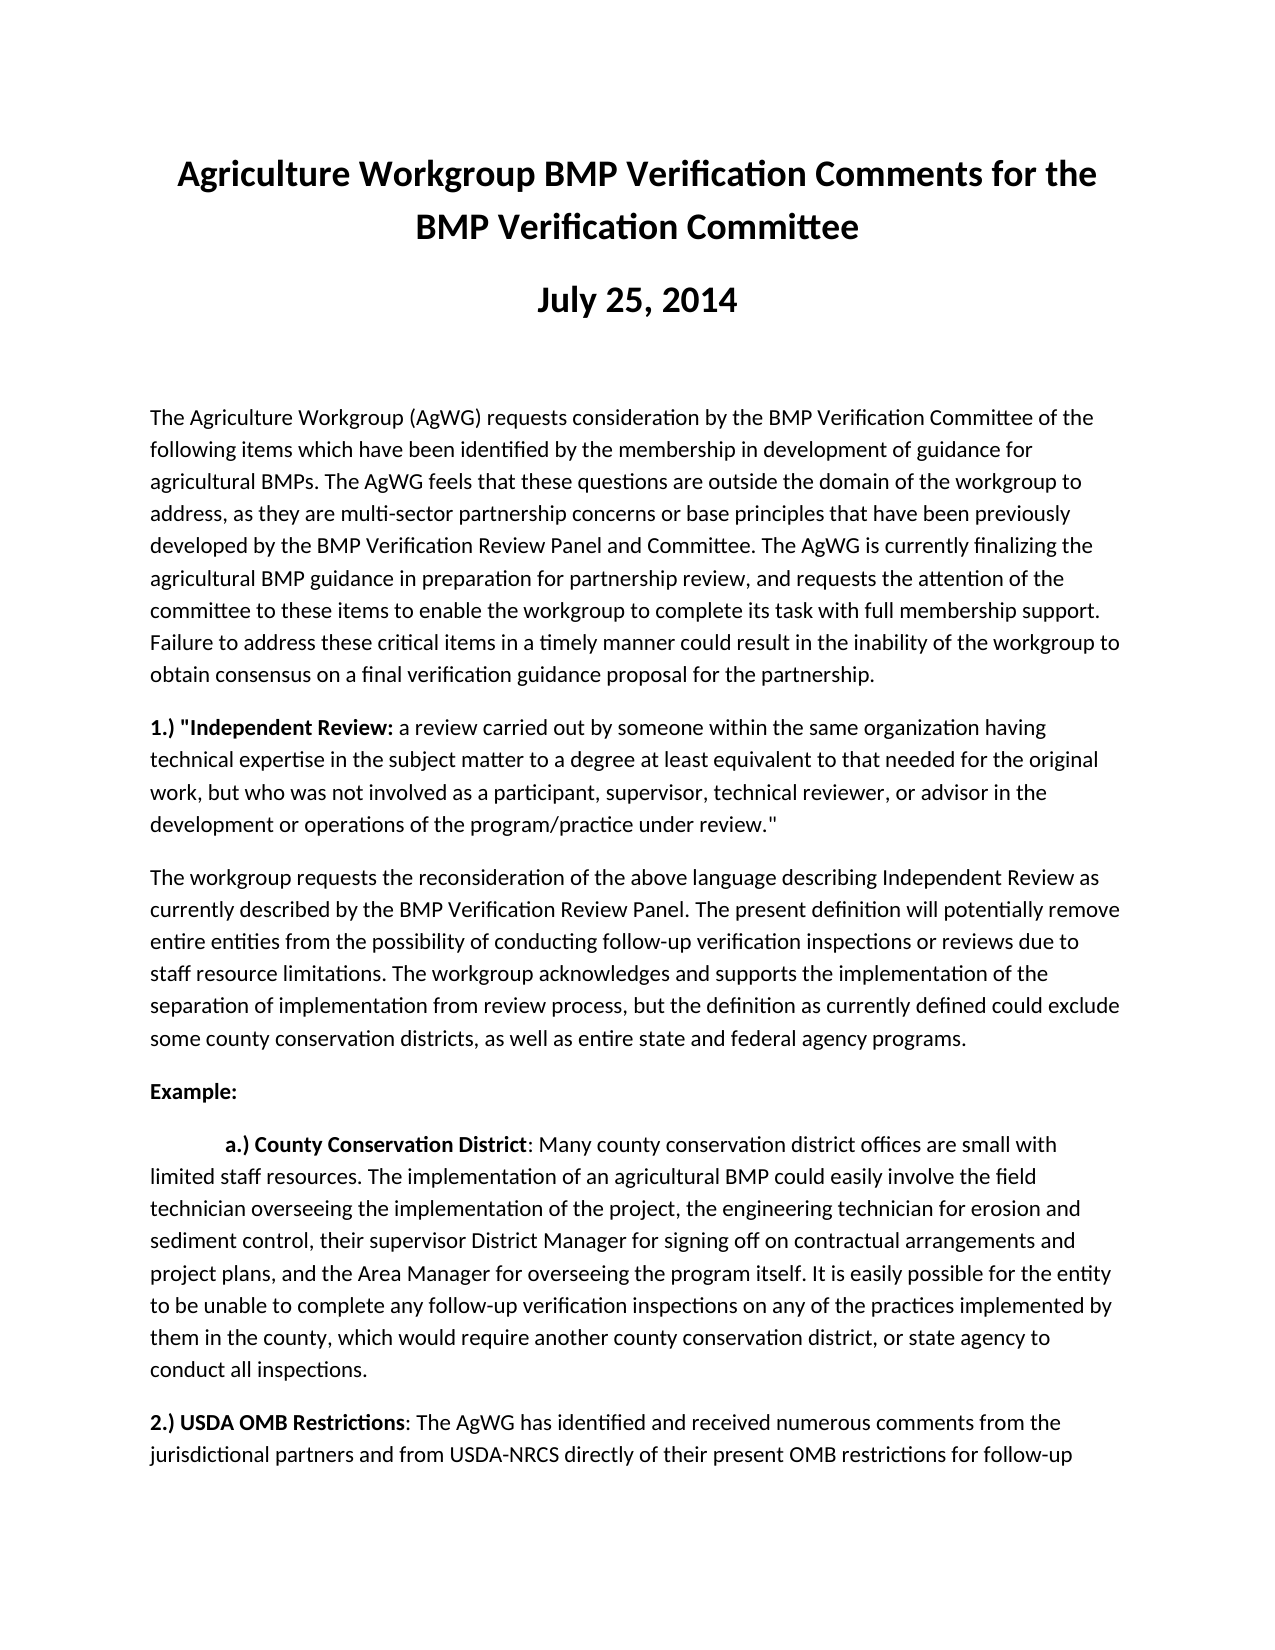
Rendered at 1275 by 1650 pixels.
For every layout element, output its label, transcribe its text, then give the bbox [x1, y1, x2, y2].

text 1.) "Independent Review: a review carried out by someone within the same organization having technical expertise in the subject matter to a degree at least equivalent to that needed for the original work, but who was not involved as a participant, supervisor, technical reviewer, or advisor in the development or operations of the program/practice under review." [150, 713, 1125, 838]
text a.) County Conservation District: Many county conservation district offices are small with limited staff resources. The implementation of an agricultural BMP could easily involve the field technician overseeing the implementation of the project, the engineering technician for erosion and sediment control, their supervisor District Manager for signing off on contractual arrangements and project plans, and the Area Manager for overseeing the program itself. It is easily possible for the entity to be unable to complete any follow-up verification inspections on any of the practices implemented by them in the county, which would require another county conservation district, or state agency to conduct all inspections. [150, 1130, 1125, 1383]
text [150, 1408, 1125, 1468]
text Agriculture Workgroup BMP Verification Comments for the BMP Verification Committee [150, 150, 1125, 248]
text The Agriculture Workgroup (AgWG) requests consideration by the BMP Verification Committee of the following items which have been identified by the membership in development of guidance for agricultural BMPs. The AgWG feels that these questions are outside the domain of the workgroup to address, as they are multi-sector partnership concerns or base principles that have been previously developed by the BMP Verification Review Panel and Committee. The AgWG is currently finalizing the agricultural BMP guidance in preparation for partnership review, and requests the attention of the committee to these items to enable the workgroup to complete its task with full membership support. Failure to address these critical items in a timely manner could result in the inability of the workgroup to obtain consensus on a final verification guidance proposal for the partnership. [150, 403, 1125, 688]
text Example: [150, 1077, 1125, 1105]
text July 25, 2014 [150, 276, 1125, 322]
text The workgroup requests the reconsideration of the above language describing Independent Review as currently described by the BMP Verification Review Panel. The present definition will potentially remove entire entities from the possibility of conducting follow-up verification inspections or reviews due to staff resource limitations. The workgroup acknowledges and supports the implementation of the separation of implementation from review process, but the definition as currently defined could exclude some county conservation districts, as well as entire state and federal agency programs. [150, 863, 1125, 1052]
